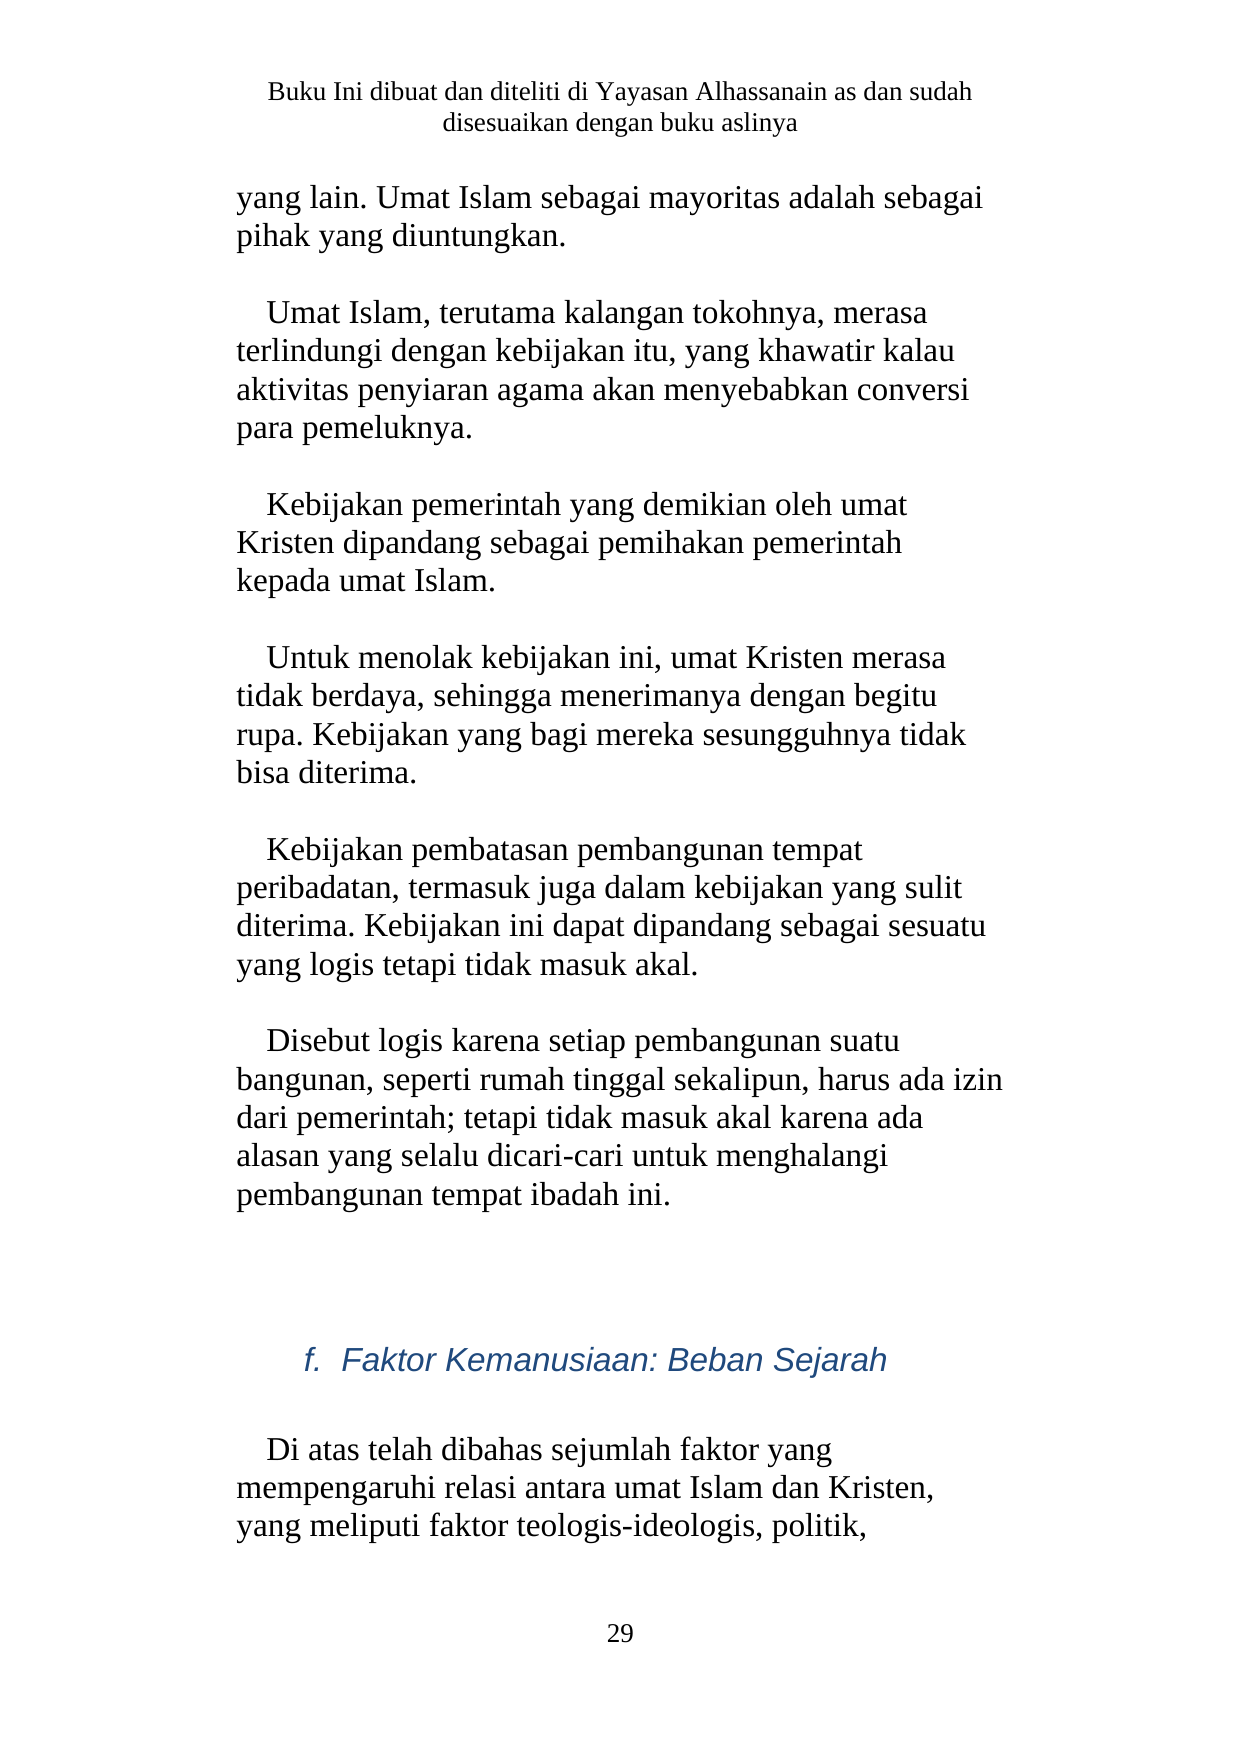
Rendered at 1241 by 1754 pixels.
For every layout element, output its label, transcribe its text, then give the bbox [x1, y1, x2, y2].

text Untuk menolak kebijakan ini, umat Kristen merasa tidak berdaya, sehingga menerimanya dengan begitu rupa. Kebijakan yang bagi mereka sesungguhnya tidak bisa diterima. [236, 637, 1004, 791]
text Disebut logis karena setiap pembangunan suatu bangunan, seperti rumah tinggal sekalipun, harus ada izin dari pemerintah; tetapi tidak masuk akal karena ada alasan yang selalu dicari-cari untuk menghalangi pembangunan tempat ibadah ini. [236, 1021, 1004, 1212]
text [236, 177, 1004, 254]
text Kebijakan pemerintah yang demikian oleh umat Kristen dipandang sebagai pemihakan pemerintah kepada umat Islam. [236, 484, 1004, 599]
text Kebijakan pembatasan pembangunan tempat peribadatan, termasuk juga dalam kebijakan yang sulit diterima. Kebijakan ini dapat dipandang sebagai sesuatu yang logis tetapi tidak masuk akal. [236, 829, 1004, 982]
text Umat Islam, terutama kalangan tokohnya, merasa terlindungi dengan kebijakan itu, yang khawatir kalau aktivitas penyiaran agama akan menyebabkan conversi para pemeluknya. [236, 292, 1004, 446]
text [236, 1429, 1004, 1544]
subtitle Faktor Kemanusiaan: Beban Sejarah [304, 1340, 1004, 1378]
